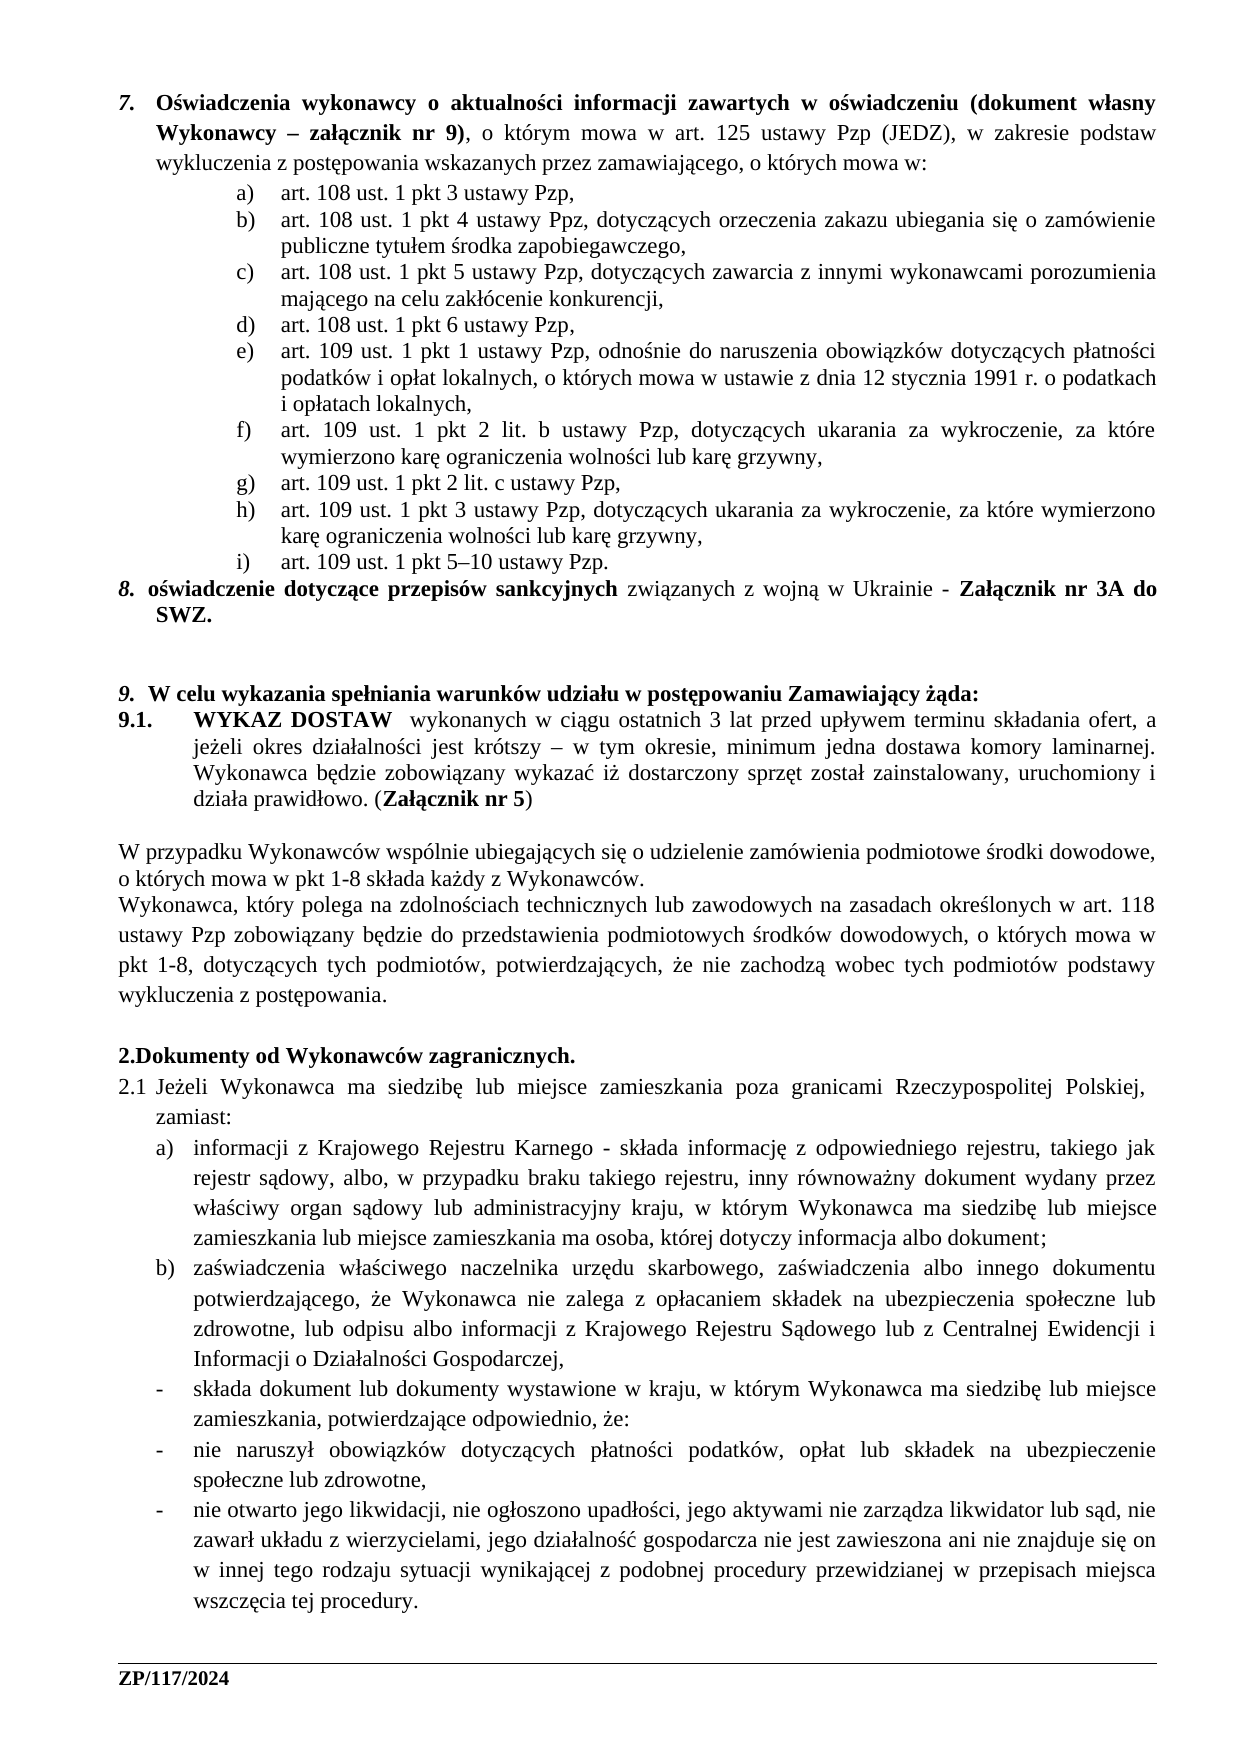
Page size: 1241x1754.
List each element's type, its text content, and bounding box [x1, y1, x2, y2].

list art. 108 ust. 1 pkt 3 ustawy Pzp, [236, 179, 1157, 206]
list art. 108 ust. 1 pkt 4 ustawy Ppz, dotyczących orzeczenia zakazu ubiegania się o zamówienie publiczne tytułem środka zapobiegawczego, [236, 206, 1157, 258]
list art. 109 ust. 1 pkt 2 lit. b ustawy Pzp, dotyczących ukarania za wykroczenie, za które wymierzono karę ograniczenia wolności lub karę grzywny, [236, 417, 1157, 469]
list art. 109 ust. 1 pkt 3 ustawy Pzp, dotyczących ukarania za wykroczenie, za które wymierzono karę ograniczenia wolności lub karę grzywny, [236, 496, 1157, 548]
list art. 108 ust. 1 pkt 5 ustawy Pzp, dotyczących zawarcia z innymi wykonawcami porozumienia mającego na celu zakłócenie konkurencji, [236, 258, 1157, 311]
list zaświadczenia właściwego naczelnika urzędu skarbowego, zaświadczenia albo innego dokumentu potwierdzającego, że Wykonawca nie zalega z opłacaniem składek na ubezpieczenia społeczne lub zdrowotne, lub odpisu albo informacji z Krajowego Rejestru Sądowego lub z Centralnej Ewidencji i Informacji o Działalności Gospodarczej, [156, 1254, 1157, 1371]
text 2.Dokumenty od Wykonawców zagranicznych. [118, 1042, 1147, 1068]
text Wykonawca, który polega na zdolnościach technicznych lub zawodowych na zasadach określonych w art. 118 ustawy Pzp zobowiązany będzie do przedstawienia podmiotowych środków dowodowych, o których mowa w pkt 1-8, dotyczących tych podmiotów, potwierdzających, że nie zachodzą wobec tych podmiotów podstawy wykluczenia z postępowania. [118, 891, 1157, 1008]
list WYKAZ DOSTAW wykonanych w ciągu ostatnich 3 lat przed upływem terminu składania ofert, a jeżeli okres działalności jest krótszy – w tym okresie, minimum jedna dostawa komory laminarnej. Wykonawca będzie zobowiązany wykazać iż dostarczony sprzęt został zainstalowany, uruchomiony i działa prawidłowo. (Załącznik nr 5) [118, 706, 1157, 812]
list informacji z Krajowego Rejestru Karnego - składa informację z odpowiedniego rejestru, takiego jak rejestr sądowy, albo, w przypadku braku takiego rejestru, inny równoważny dokument wydany przez właściwy organ sądowy lub administracyjny kraju, w którym Wykonawca ma siedzibę lub miejsce zamieszkania lub miejsce zamieszkania ma osoba, której dotyczy informacja albo dokument; [156, 1134, 1157, 1251]
list Oświadczenia wykonawcy o aktualności informacji zawartych w oświadczeniu (dokument własny Wykonawcy – załącznik nr 9), o którym mowa w art. 125 ustawy Pzp (JEDZ), w zakresie podstaw wykluczenia z postępowania wskazanych przez zamawiającego, o których mowa w: [118, 89, 1157, 176]
list W celu wykazania spełniania warunków udziału w postępowaniu Zamawiający żąda: [118, 680, 1157, 706]
list art. 108 ust. 1 pkt 6 ustawy Pzp, [236, 311, 1157, 337]
text W przypadku Wykonawców wspólnie ubiegających się o udzielenie zamówienia podmiotowe środki dowodowe, o których mowa w pkt 1-8 składa każdy z Wykonawców. [118, 838, 1157, 891]
list nie otwarto jego likwidacji, nie ogłoszono upadłości, jego aktywami nie zarządza likwidator lub sąd, nie zawarł układu z wierzycielami, jego działalność gospodarcza nie jest zawieszona ani nie znajduje się on w innej tego rodzaju sytuacji wynikającej z podobnej procedury przewidzianej w przepisach miejsca wszczęcia tej procedury. [156, 1496, 1157, 1613]
list nie naruszył obowiązków dotyczących płatności podatków, opłat lub składek na ubezpieczenie społeczne lub zdrowotne, [156, 1436, 1157, 1492]
list art. 109 ust. 1 pkt 1 ustawy Pzp, odnośnie do naruszenia obowiązków dotyczących płatności podatków i opłat lokalnych, o których mowa w ustawie z dnia 12 stycznia 1991 r. o podatkach i opłatach lokalnych, [236, 337, 1157, 417]
list Jeżeli Wykonawca ma siedzibę lub miejsce zamieszkania poza granicami Rzeczypospolitej Polskiej, zamiast: [118, 1073, 1147, 1129]
list art. 109 ust. 1 pkt 5–10 ustawy Pzp. [236, 548, 1157, 575]
list oświadczenie dotyczące przepisów sankcyjnych związanych z wojną w Ukrainie - Załącznik nr 3A do SWZ. [118, 575, 1157, 627]
list składa dokument lub dokumenty wystawione w kraju, w którym Wykonawca ma siedzibę lub miejsce zamieszkania, potwierdzające odpowiednio, że: [156, 1375, 1157, 1432]
list art. 109 ust. 1 pkt 2 lit. c ustawy Pzp, [236, 469, 1157, 496]
